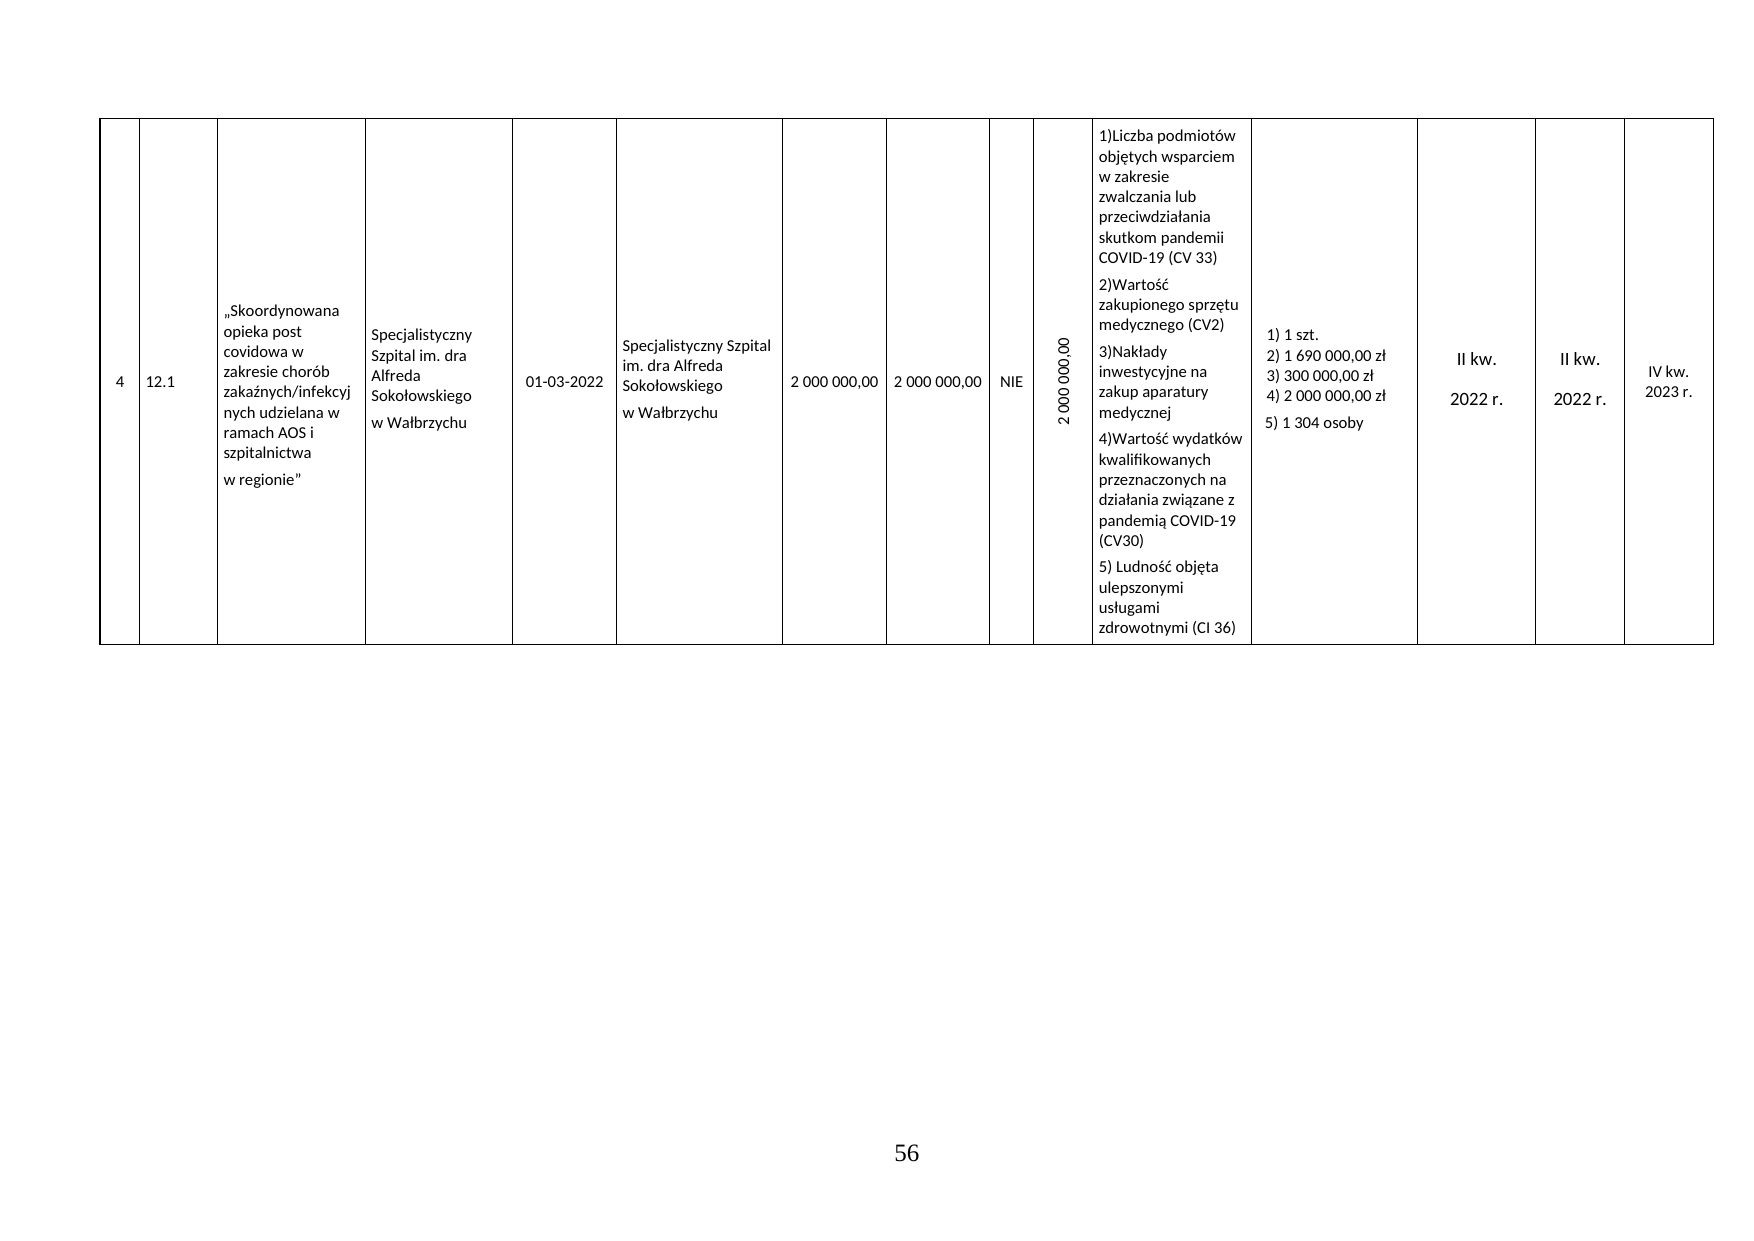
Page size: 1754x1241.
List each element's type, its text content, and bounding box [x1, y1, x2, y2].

table_cell 01-03-2022 [513, 119, 616, 644]
table_cell II kw. 2022 r. [1536, 119, 1624, 644]
table_cell Specjalistyczny Szpital im. dra Alfreda Sokołowskiego w Wałbrzychu [617, 119, 782, 644]
table_cell 2 000 000,00 [1034, 119, 1092, 644]
table_cell IV kw. 2023 r. [1625, 119, 1713, 644]
table_cell 2 000 000,00 [783, 119, 886, 644]
table_cell 4 [101, 119, 139, 644]
table_cell II kw. 2022 r. [1418, 119, 1535, 644]
table_cell Specjalistyczny Szpital im. dra Alfreda Sokołowskiego w Wałbrzychu [366, 119, 512, 644]
table_cell 12.1 [140, 119, 217, 644]
table_cell 1) 1 szt. 2) 1 690 000,00 zł 3) 300 000,00 zł 4) 2 000 000,00 zł 5) 1 304 osoby [1252, 119, 1417, 644]
table_cell 2 000 000,00 [887, 119, 989, 644]
table_cell 1)Liczba podmiotów objętych wsparciem w zakresie zwalczania lub przeciwdziałania skutkom pandemii COVID-19 (CV 33) 2)Wartość zakupionego sprzętu medycznego (CV2) 3)Nakłady inwestycyjne na zakup aparatury medycznej 4)Wartość wydatków kwalifikowanych przeznaczonych na działania związane z pandemią COVID-19 (CV30) 5) Ludność objęta ulepszonymi usługami zdrowotnymi (CI 36) [1093, 119, 1251, 644]
table_cell NIE [990, 119, 1033, 644]
table_cell „Skoordynowana opieka post covidowa w zakresie chorób zakaźnych/infekcyjnych udzielana w ramach AOS i szpitalnictwa w regionie” [218, 119, 365, 644]
